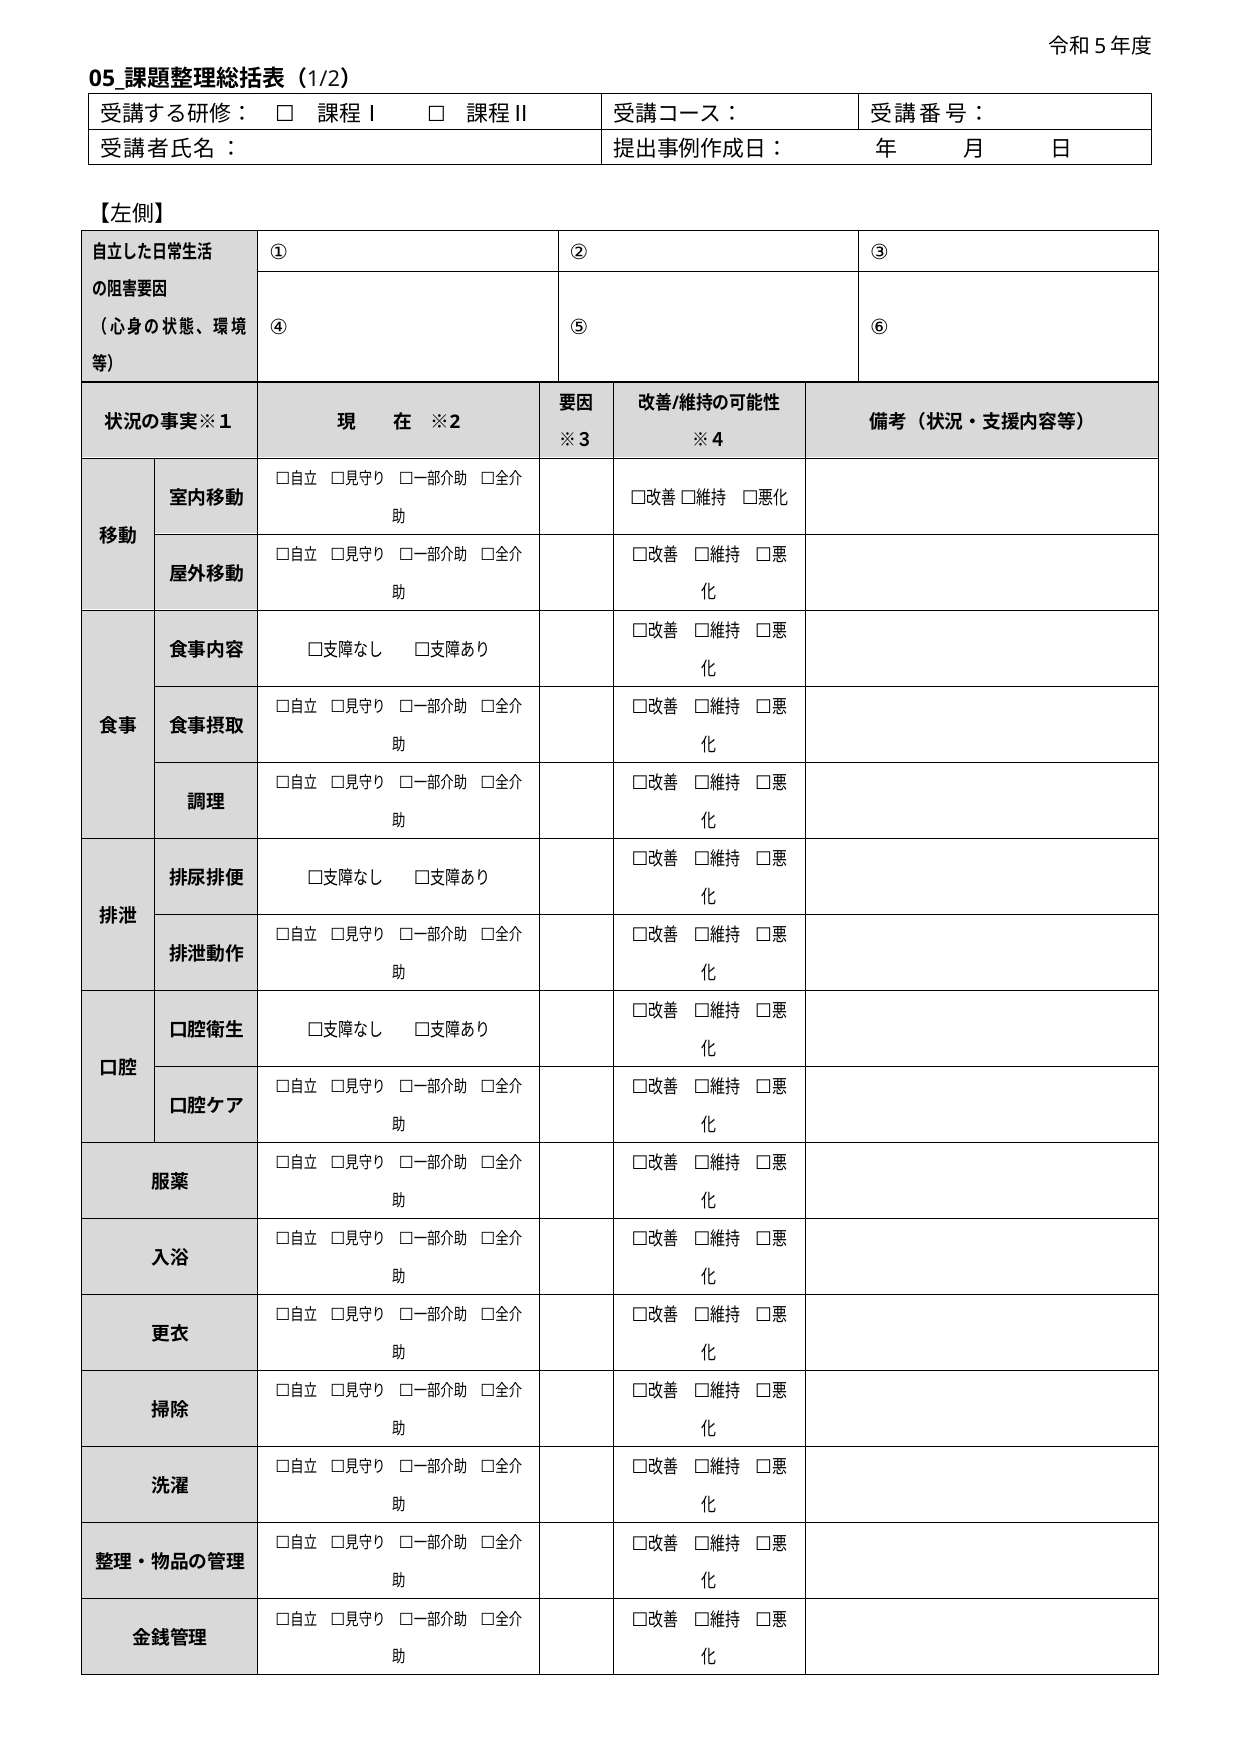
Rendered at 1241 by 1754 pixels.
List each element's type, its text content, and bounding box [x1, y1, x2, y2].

table_cell 改善 維持 悪化 [614, 1599, 805, 1674]
table_cell 自立 見守り 一部介助 全介助 [258, 535, 539, 609]
table_cell 口腔 [82, 991, 154, 1142]
table_cell 改善 維持 悪化 [614, 1523, 805, 1598]
table_cell [540, 1523, 613, 1598]
table_cell 支障なし 支障あり [258, 839, 539, 914]
table_cell 改善/維持の可能性 ※４ [614, 383, 805, 457]
table_cell [806, 1067, 1158, 1142]
table_cell 自立 見守り 一部介助 全介助 [258, 1295, 539, 1370]
table_cell [806, 1599, 1158, 1674]
table_cell [540, 1295, 613, 1370]
table_cell [806, 1371, 1158, 1446]
table_cell 現 在 ※2 [258, 383, 539, 457]
table_cell [540, 1143, 613, 1218]
table_cell 自立 見守り 一部介助 全介助 [258, 687, 539, 762]
table_cell 調理 [155, 763, 257, 838]
table_cell [806, 535, 1158, 609]
table_cell [540, 1067, 613, 1142]
table_cell 改善 維持 悪化 [614, 611, 805, 686]
table_cell 改善 維持 悪化 [614, 1371, 805, 1446]
table_cell 改善 維持 悪化 [614, 1067, 805, 1142]
table_cell ⑥ [859, 272, 1158, 381]
table_cell [806, 839, 1158, 914]
table_cell 改善 維持 悪化 [614, 1219, 805, 1294]
table_cell [540, 611, 613, 686]
table_cell 自立 見守り 一部介助 全介助 [258, 763, 539, 838]
table_cell [806, 991, 1158, 1066]
table_cell 更衣 [82, 1295, 257, 1370]
table_cell 支障なし 支障あり [258, 991, 539, 1066]
table_cell [806, 611, 1158, 686]
table_cell 改善 維持 悪化 [614, 1447, 805, 1522]
table_cell 金銭管理 [82, 1599, 257, 1674]
table_cell 自立 見守り 一部介助 全介助 [258, 1371, 539, 1446]
table_cell 掃除 [82, 1371, 257, 1446]
table_cell 自立 見守り 一部介助 全介助 [258, 915, 539, 990]
table_cell 改善 維持 悪化 [614, 1295, 805, 1370]
table_cell [806, 1219, 1158, 1294]
table_cell [806, 1143, 1158, 1218]
table_cell [540, 915, 613, 990]
table_cell [540, 1219, 613, 1294]
table_cell 移動 [82, 459, 154, 609]
table_cell 自立 見守り 一部介助 全介助 [258, 1067, 539, 1142]
table_cell [806, 1295, 1158, 1370]
table_cell [806, 1447, 1158, 1522]
table_header ① [258, 231, 558, 271]
table_cell [540, 763, 613, 838]
table_header ③ [859, 231, 1158, 271]
table_cell 屋外移動 [155, 535, 257, 609]
table_cell 服薬 [82, 1143, 257, 1218]
table_cell 入浴 [82, 1219, 257, 1294]
table_cell 食事摂取 [155, 687, 257, 762]
table_cell 洗濯 [82, 1447, 257, 1522]
table_cell 改善 維持 悪化 [614, 687, 805, 762]
table_cell 室内移動 [155, 459, 257, 533]
table_cell 備考（状況・支援内容等） [806, 383, 1158, 457]
table_cell 自立 見守り 一部介助 全介助 [258, 459, 539, 533]
table_cell [540, 687, 613, 762]
table_cell [806, 763, 1158, 838]
table_cell 口腔衛生 [155, 991, 257, 1066]
table_cell 自立 見守り 一部介助 全介助 [258, 1219, 539, 1294]
table_cell ④ [258, 272, 558, 381]
table_cell 改善 維持 悪化 [614, 763, 805, 838]
table_cell [540, 839, 613, 914]
text 【左側】 [89, 193, 1152, 230]
table_cell 状況の事実※１ [82, 383, 257, 457]
table_cell 自立 見守り 一部介助 全介助 [258, 1523, 539, 1598]
table_cell 排泄 [82, 839, 154, 990]
table_cell 排尿排便 [155, 839, 257, 914]
table_cell [806, 687, 1158, 762]
table_header 自立した日常生活 の阻害要因 （心身の状態、環境等） [82, 231, 257, 381]
table_cell 自立 見守り 一部介助 全介助 [258, 1599, 539, 1674]
table_header ② [559, 231, 858, 271]
table_cell 食事内容 [155, 611, 257, 686]
table_cell 支障なし 支障あり [258, 611, 539, 686]
table_cell 自立 見守り 一部介助 全介助 [258, 1447, 539, 1522]
table_cell [806, 915, 1158, 990]
table_cell 改善 維持 悪化 [614, 459, 805, 533]
table_cell 改善 維持 悪化 [614, 991, 805, 1066]
table_cell ⑤ [559, 272, 858, 381]
table_cell [540, 1599, 613, 1674]
table_cell [540, 1447, 613, 1522]
table_cell 口腔ケア [155, 1067, 257, 1142]
table_cell [540, 991, 613, 1066]
table_cell 改善 維持 悪化 [614, 839, 805, 914]
table_cell [540, 1371, 613, 1446]
table_cell 食事 [82, 611, 154, 838]
table_cell 改善 維持 悪化 [614, 915, 805, 990]
table_cell 整理・物品の管理 [82, 1523, 257, 1598]
table_cell [540, 535, 613, 609]
table_cell 自立 見守り 一部介助 全介助 [258, 1143, 539, 1218]
table_cell 要因 ※３ [540, 383, 613, 457]
table_cell 改善 維持 悪化 [614, 1143, 805, 1218]
table_cell [806, 459, 1158, 533]
table_cell 排泄動作 [155, 915, 257, 990]
table_cell [806, 1523, 1158, 1598]
table_cell 改善 維持 悪化 [614, 535, 805, 609]
table_cell [540, 459, 613, 533]
